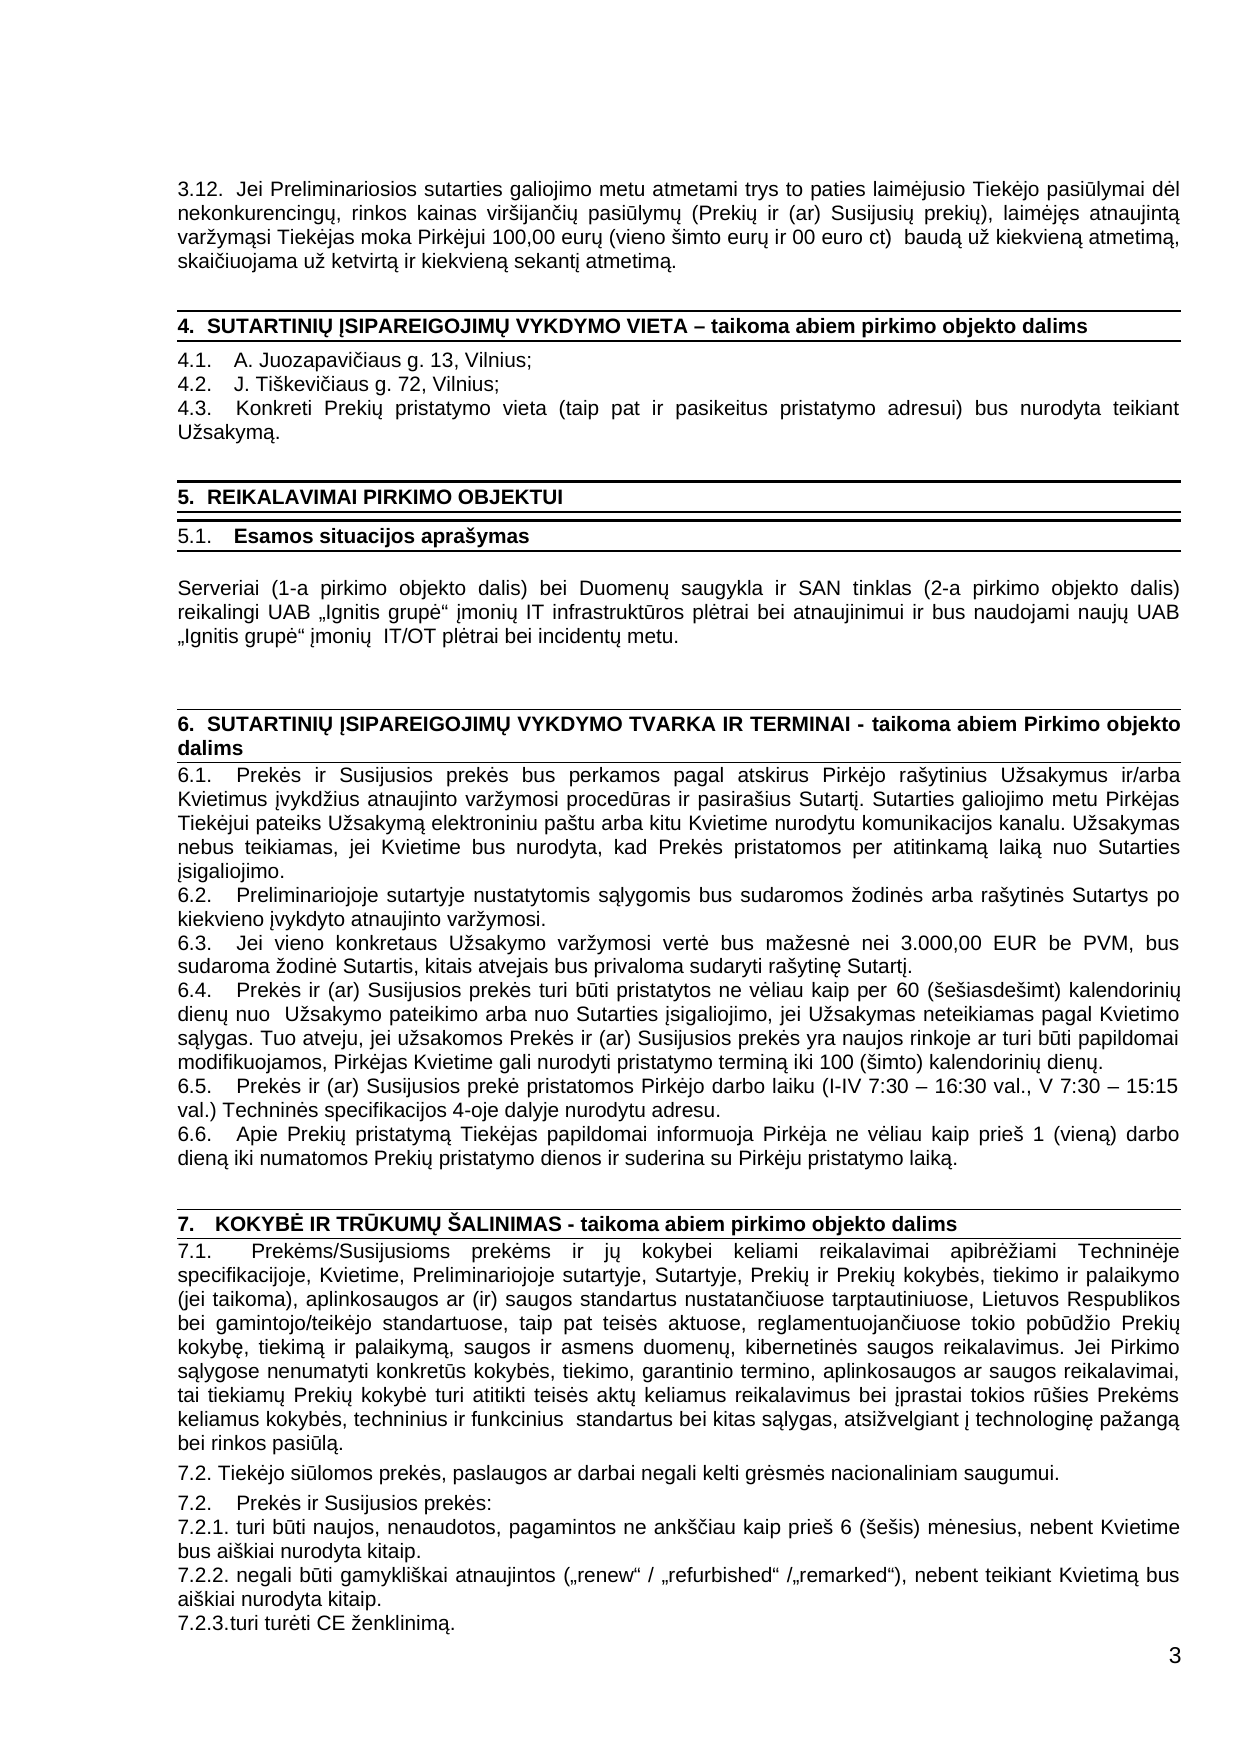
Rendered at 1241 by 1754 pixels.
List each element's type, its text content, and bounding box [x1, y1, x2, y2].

list Prekės ir Susijusios prekės bus perkamos pagal atskirus Pirkėjo rašytinius Užsakymus ir/arba Kvietimus įvykdžius atnaujinto varžymosi procedūras ir pasirašius Sutartį. Sutarties galiojimo metu Pirkėjas Tiekėjui pateiks Užsakymą elektroniniu paštu arba kitu Kvietime nurodytu komunikacijos kanalu. Užsakymas nebus teikiamas, jei Kvietime bus nurodyta, kad Prekės pristatomos per atitinkamą laiką nuo Sutarties įsigaliojimo. [177, 763, 1181, 882]
list Prekės ir (ar) Susijusios prekė pristatomos Pirkėjo darbo laiku (I-IV 7:30 – 16:30 val., V 7:30 – 15:15 val.) Techninės specifikacijos 4-oje dalyje nurodytu adresu. [177, 1074, 1181, 1122]
list Serveriai (1-a pirkimo objekto dalis) bei Duomenų saugykla ir SAN tinklas (2-a pirkimo objekto dalis) reikalingi UAB „Ignitis grupė“ įmonių IT infrastruktūros plėtrai bei atnaujinimui ir bus naudojami naujų UAB „Ignitis grupė“ įmonių IT/OT plėtrai bei incidentų metu. [177, 576, 1181, 648]
list KOKYBĖ IR TRŪKUMŲ ŠALINIMAS - taikoma abiem pirkimo objekto dalims [177, 1210, 1181, 1238]
list Jei Preliminariosios sutarties galiojimo metu atmetami trys to paties laimėjusio Tiekėjo pasiūlymai dėl nekonkurencingų, rinkos kainas viršijančių pasiūlymų (Prekių ir (ar) Susijusių prekių), laimėjęs atnaujintą varžymąsi Tiekėjas moka Pirkėjui 100,00 eurų (vieno šimto eurų ir 00 euro ct) baudą už kiekvieną atmetimą, skaičiuojama už ketvirtą ir kiekvieną sekantį atmetimą. [177, 177, 1181, 273]
list turi būti naujos, nenaudotos, pagamintos ne ankščiau kaip prieš 6 (šešis) mėnesius, nebent Kvietime bus aiškiai nurodyta kitaip. [177, 1515, 1181, 1563]
list SUTARTINIŲ ĮSIPAREIGOJIMŲ VYKDYMO TVARKA IR TERMINAI - taikoma abiem Pirkimo objekto dalims [177, 710, 1181, 762]
list Apie Prekių pristatymą Tiekėjas papildomai informuoja Pirkėja ne vėliau kaip prieš 1 (vieną) darbo dieną iki numatomos Prekių pristatymo dienos ir suderina su Pirkėju pristatymo laiką. [177, 1122, 1181, 1170]
list SUTARTINIŲ ĮSIPAREIGOJIMŲ VYKDYMO VIETA – taikoma abiem pirkimo objekto dalims [177, 312, 1181, 340]
text 7.2. Tiekėjo siūlomos prekės, paslaugos ar darbai negali kelti grėsmės nacionaliniam saugumui. [177, 1461, 1181, 1485]
list Esamos situacijos aprašymas [177, 522, 1181, 550]
list Prekės ir Susijusios prekės: [177, 1491, 1181, 1515]
list turi turėti CE ženklinimą. [177, 1611, 1181, 1635]
list Prekėms/Susijusioms prekėms ir jų kokybei keliami reikalavimai apibrėžiami Techninėje specifikacijoje, Kvietime, Preliminariojoje sutartyje, Sutartyje, Prekių ir Prekių kokybės, tiekimo ir palaikymo (jei taikoma), aplinkosaugos ar (ir) saugos standartus nustatančiuose tarptautiniuose, Lietuvos Respublikos bei gamintojo/teikėjo standartuose, taip pat teisės aktuose, reglamentuojančiuose tokio pobūdžio Prekių kokybę, tiekimą ir palaikymą, saugos ir asmens duomenų, kibernetinės saugos reikalavimus. Jei Pirkimo sąlygose nenumatyti konkretūs kokybės, tiekimo, garantinio termino, aplinkosaugos ar saugos reikalavimai, tai tiekiamų Prekių kokybė turi atitikti teisės aktų keliamus reikalavimus bei įprastai tokios rūšies Prekėms keliamus kokybės, techninius ir funkcinius standartus bei kitas sąlygas, atsižvelgiant į technologinę pažangą bei rinkos pasiūlą. [177, 1239, 1181, 1454]
list negali būti gamykliškai atnaujintos („renew“ / „refurbished“ /„remarked“), nebent teikiant Kvietimą bus aiškiai nurodyta kitaip. [177, 1563, 1181, 1611]
list Preliminariojoje sutartyje nustatytomis sąlygomis bus sudaromos žodinės arba rašytinės Sutartys po kiekvieno įvykdyto atnaujinto varžymosi. [177, 882, 1181, 930]
list Prekės ir (ar) Susijusios prekės turi būti pristatytos ne vėliau kaip per 60 (šešiasdešimt) kalendorinių dienų nuo Užsakymo pateikimo arba nuo Sutarties įsigaliojimo, jei Užsakymas neteikiamas pagal Kvietimo sąlygas. Tuo atveju, jei užsakomos Prekės ir (ar) Susijusios prekės yra naujos rinkoje ar turi būti papildomai modifikuojamos, Pirkėjas Kvietime gali nurodyti pristatymo terminą iki 100 (šimto) kalendorinių dienų. [177, 978, 1181, 1074]
list REIKALAVIMAI PIRKIMO OBJEKTUI [177, 483, 1181, 511]
list Jei vieno konkretaus Užsakymo varžymosi vertė bus mažesnė nei 3.000,00 EUR be PVM, bus sudaroma žodinė Sutartis, kitais atvejais bus privaloma sudaryti rašytinę Sutartį. [177, 930, 1181, 978]
list J. Tiškevičiaus g. 72, Vilnius; [177, 372, 1181, 396]
list A. Juozapavičiaus g. 13, Vilnius; [177, 348, 1181, 372]
list 4.3. Konkreti Prekių pristatymo vieta (taip pat ir pasikeitus pristatymo adresui) bus nurodyta teikiant Užsakymą. [177, 396, 1181, 444]
